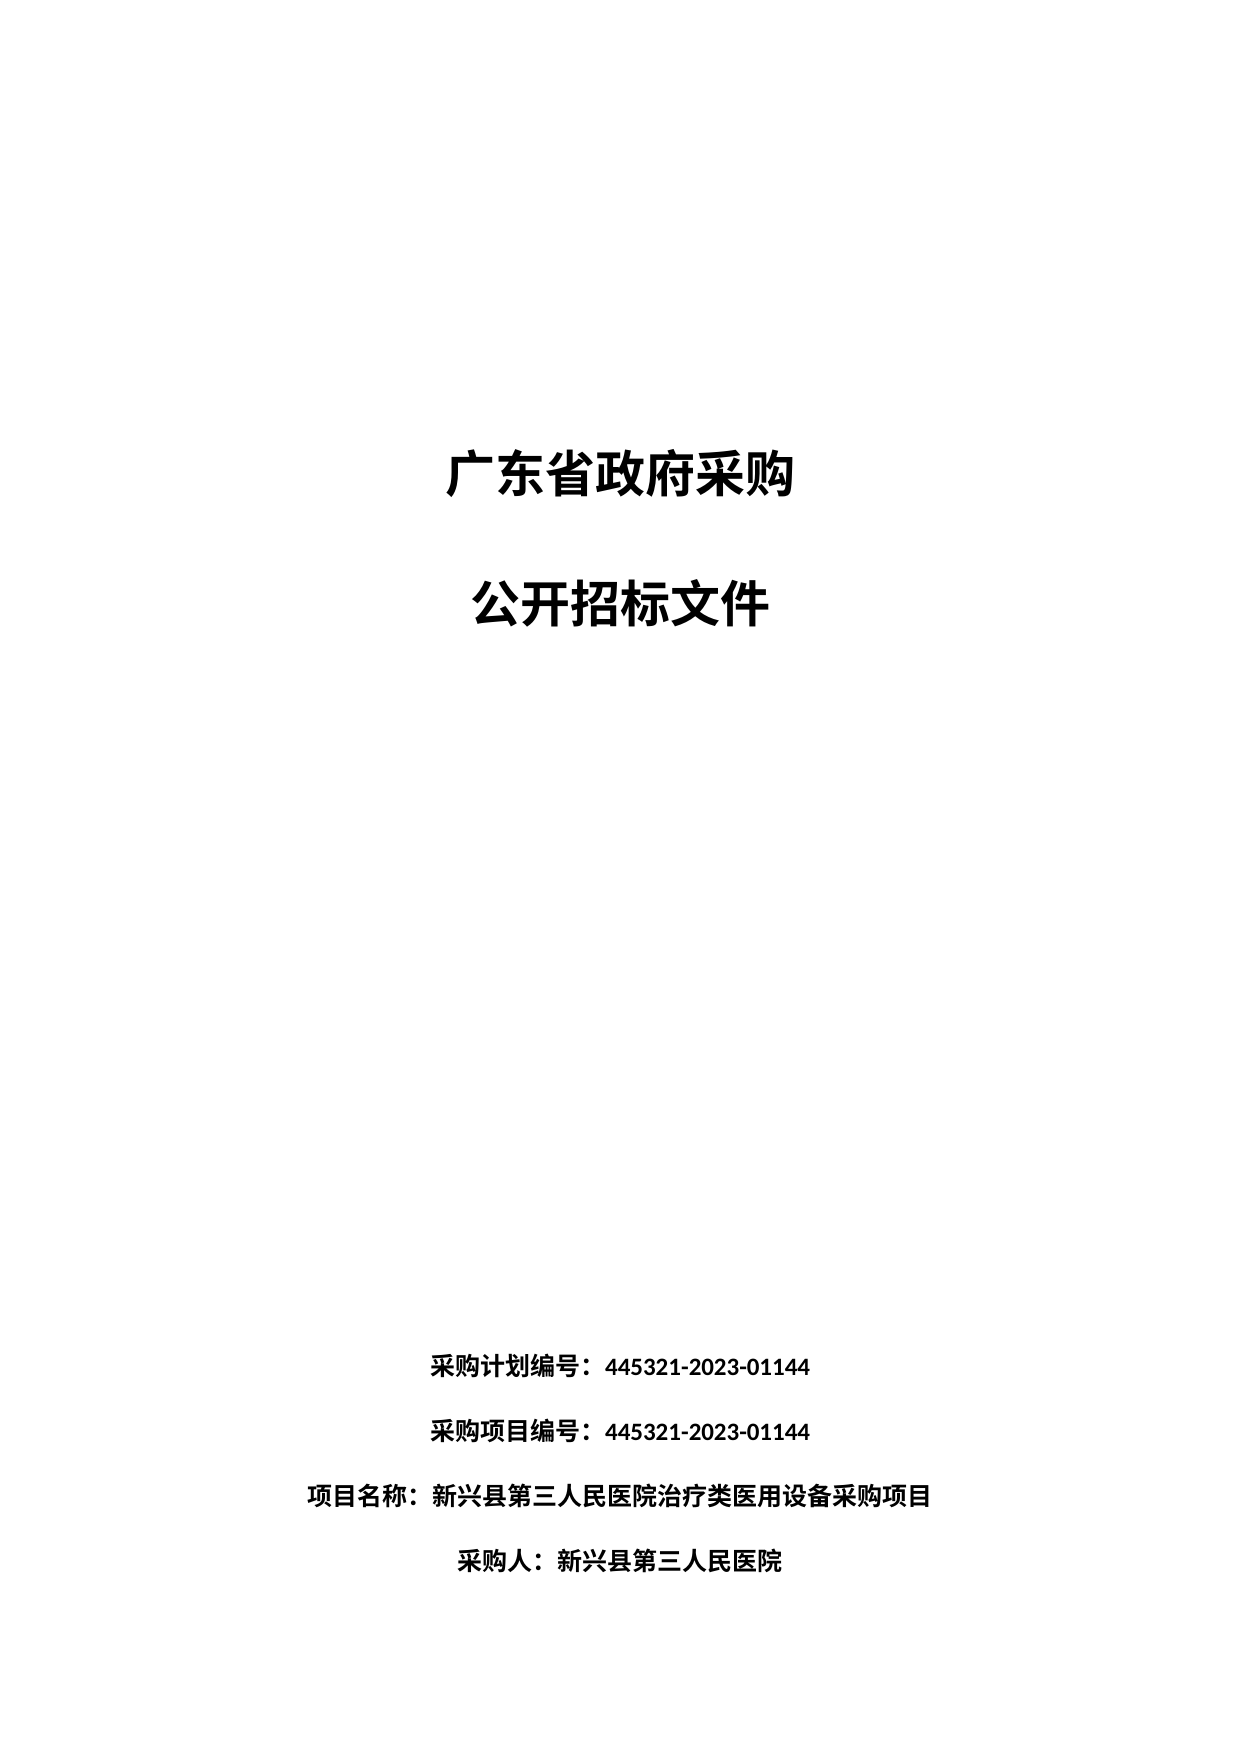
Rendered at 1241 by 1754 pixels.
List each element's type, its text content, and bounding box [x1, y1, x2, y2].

text 公开招标文件 [187, 552, 1053, 1332]
text 采购人：新兴县第三人民医院 [187, 1527, 1053, 1592]
text 项目名称：新兴县第三人民医院治疗类医用设备采购项目 [187, 1462, 1053, 1527]
text 采购项目编号：445321-2023-01144 [187, 1397, 1053, 1462]
text 广东省政府采购 [187, 422, 1053, 519]
text 采购计划编号：445321-2023-01144 [187, 1332, 1053, 1397]
